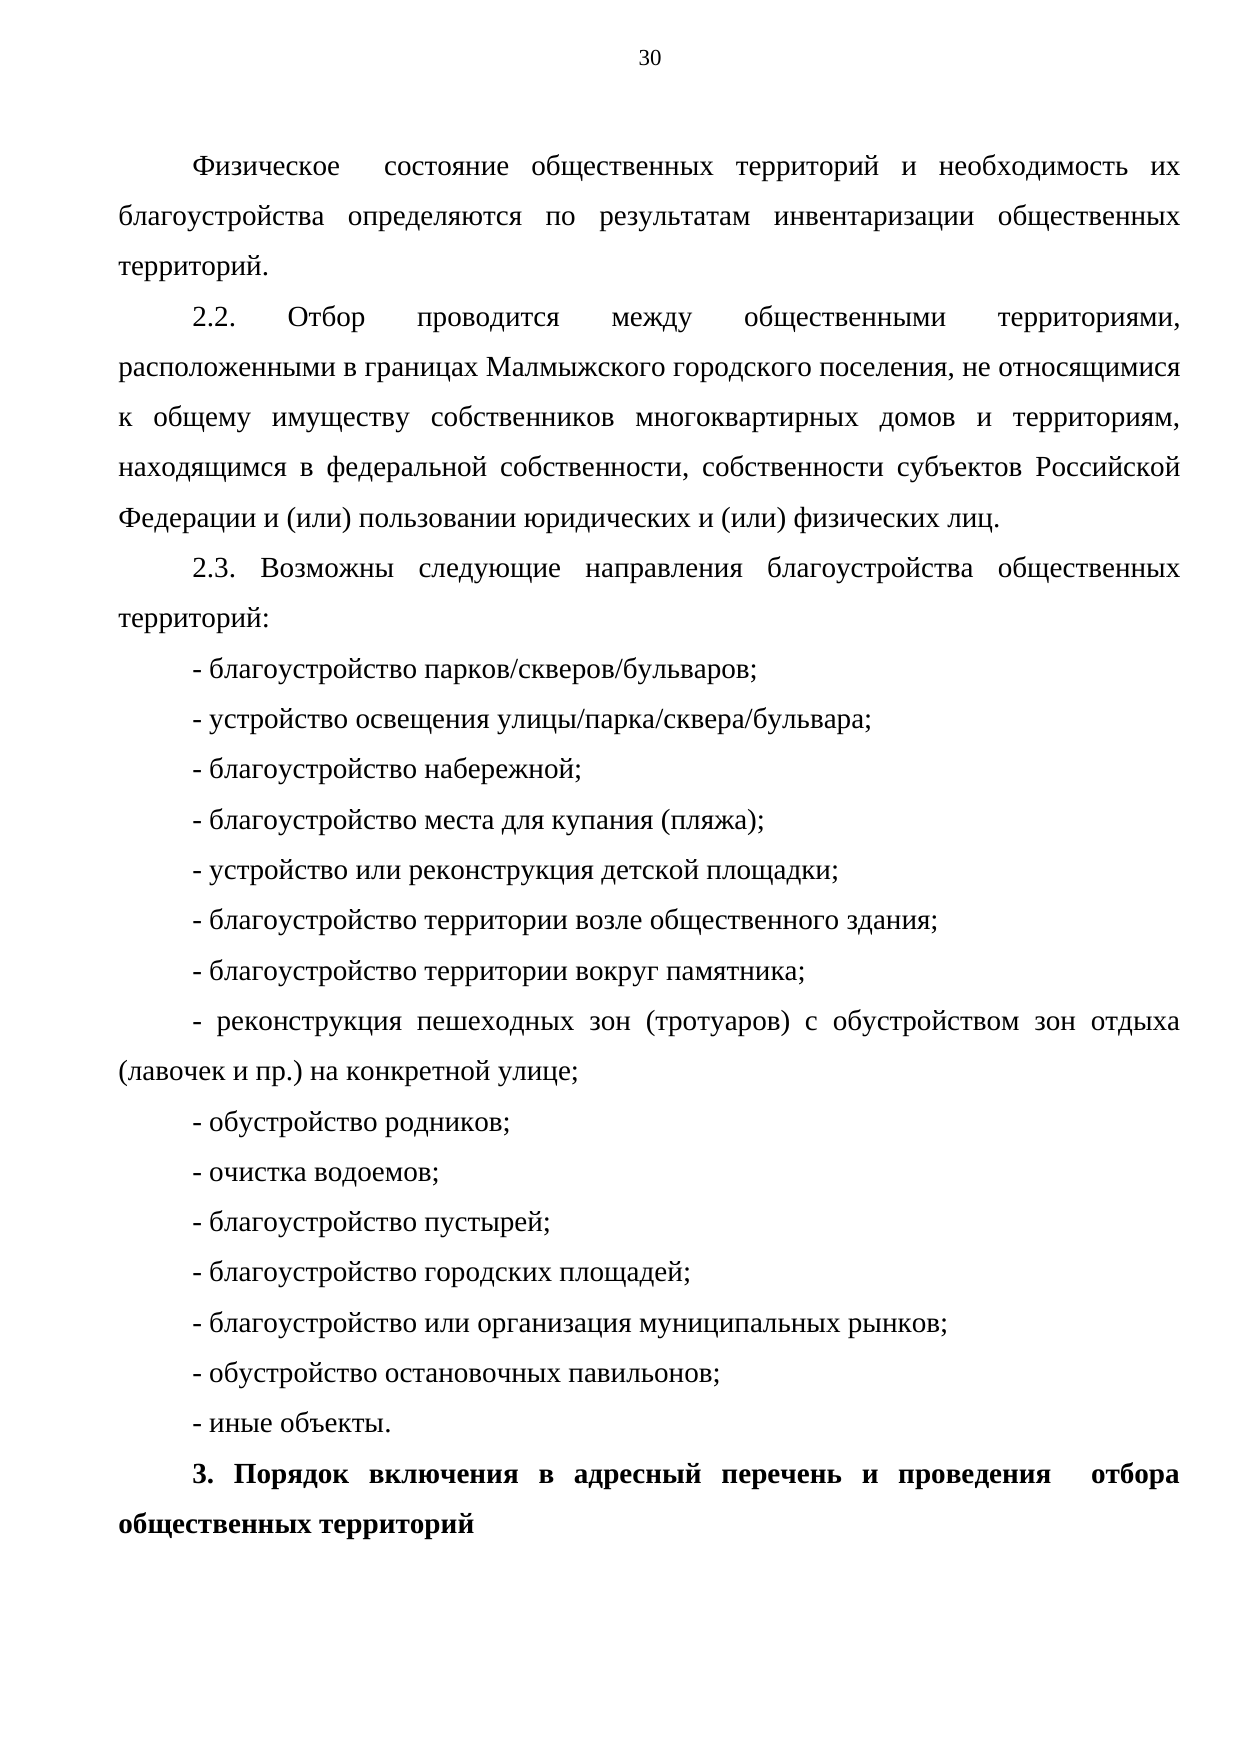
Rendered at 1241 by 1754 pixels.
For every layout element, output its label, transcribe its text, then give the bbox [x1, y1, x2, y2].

text - благоустройство городских площадей; [118, 1254, 1181, 1288]
text - благоустройство территории вокруг памятника; [118, 953, 1181, 986]
text 2.2. Отбор проводится между общественными территориями, расположенными в границах Малмыжского городского поселения, не относящимися к общему имуществу собственников многоквартирных домов и территориям, находящимся в федеральной собственности, собственности субъектов Российской Федерации и (или) пользовании юридических и (или) физических лиц. [118, 299, 1181, 533]
text Физическое состояние общественных территорий и необходимость их благоустройства определяются по результатам инвентаризации общественных территорий. [118, 148, 1181, 282]
text - благоустройство набережной; [118, 751, 1181, 785]
text - благоустройство или организация муниципальных рынков; [118, 1305, 1181, 1338]
text - устройство освещения улицы/парка/сквера/бульвара; [118, 701, 1181, 735]
text - благоустройство пустырей; [118, 1204, 1181, 1238]
text - благоустройство парков/скверов/бульваров; [118, 651, 1181, 684]
text 2.3. Возможны следующие направления благоустройства общественных территорий: [118, 550, 1181, 634]
text - обустройство родников; [118, 1104, 1181, 1137]
text - устройство или реконструкция детской площадки; [118, 852, 1181, 886]
text - благоустройство места для купания (пляжа); [118, 802, 1181, 835]
text - реконструкция пешеходных зон (тротуаров) с обустройством зон отдыха (лавочек и пр.) на конкретной улице; [118, 1003, 1181, 1087]
text - очистка водоемов; [118, 1154, 1181, 1187]
text - иные объекты. [118, 1406, 1181, 1439]
text - обустройство остановочных павильонов; [118, 1355, 1181, 1389]
text 3. Порядок включения в адресный перечень и проведения отбора общественных территорий [118, 1456, 1181, 1540]
text - благоустройство территории возле общественного здания; [118, 902, 1181, 936]
